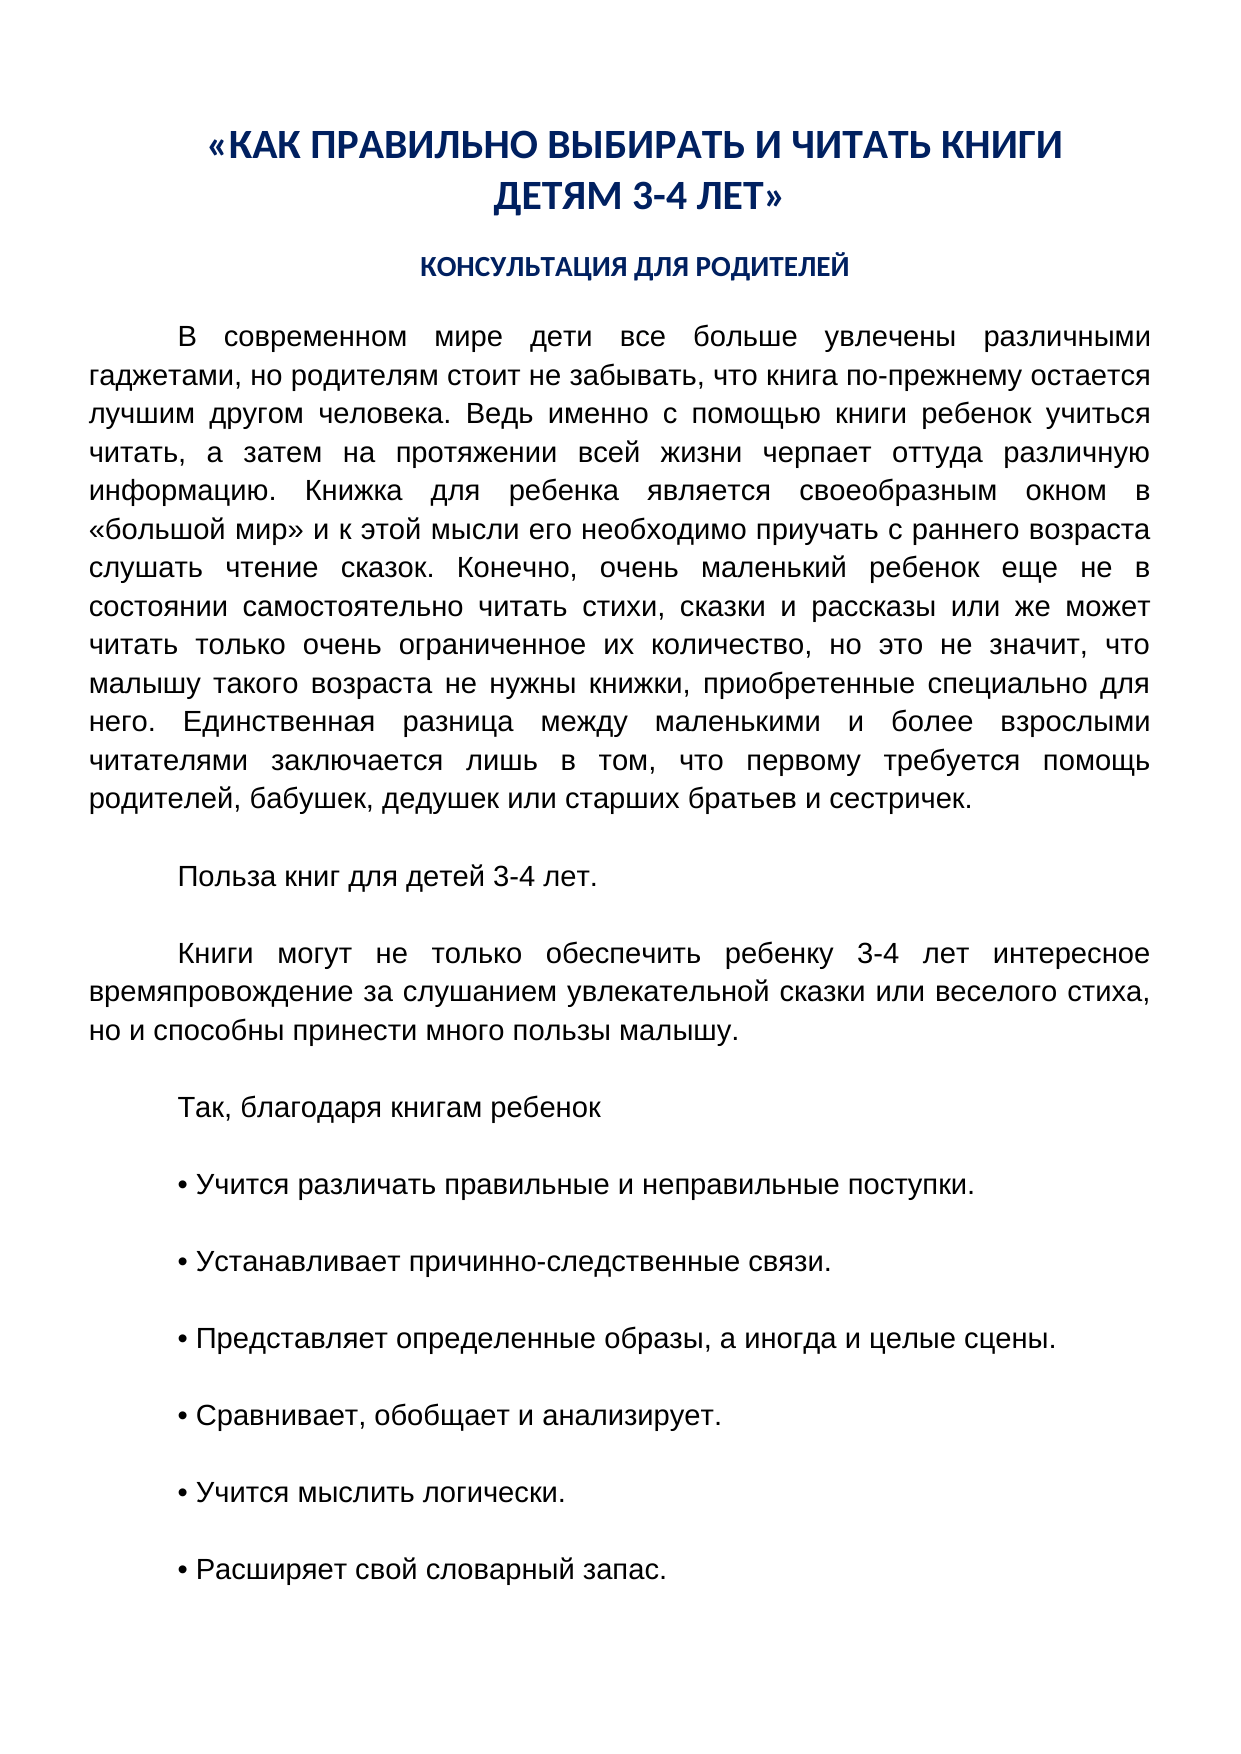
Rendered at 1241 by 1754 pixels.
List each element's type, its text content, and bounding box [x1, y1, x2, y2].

text В современном мире дети все больше увлечены различными гаджетами, но родителям стоит не забывать, что книга по-прежнему остается лучшим другом человека. Ведь именно с помощью книги ребенок учиться читать, а затем на протяжении всей жизни черпает оттуда различную информацию. Книжка для ребенка является своеобразным окном в «большой мир» и к этой мысли его необходимо приучать с раннего возраста слушать чтение сказок. Конечно, очень маленький ребенок еще не в состоянии самостоятельно читать стихи, сказки и рассказы или же может читать только очень ограниченное их количество, но это не значит, что малышу такого возраста не нужны книжки, приобретенные специально для него. Единственная разница между маленькими и более взрослыми читателями заключается лишь в том, что первому требуется помощь родителей, бабушек, дедушек или старших братьев и сестричек. [88, 319, 1152, 815]
text «КАК ПРАВИЛЬНО ВЫБИРАТЬ И ЧИТАТЬ КНИГИ [118, 118, 1152, 169]
text • Сравнивает, обобщает и анализирует. [88, 1398, 1152, 1432]
text • Представляет определенные образы, а иногда и целые сцены. [88, 1321, 1152, 1355]
text КОНСУЛЬТАЦИЯ ДЛЯ РОДИТЕЛЕЙ [118, 248, 1152, 283]
text • Расширяет свой словарный запас. [88, 1552, 1152, 1586]
text • Учится различать правильные и неправильные поступки. [88, 1167, 1152, 1201]
text Книги могут не только обеспечить ребенку 3-4 лет интересное времяпровождение за слушанием увлекательной сказки или веселого стиха, но и способны принести много пользы малышу. [88, 936, 1152, 1046]
text Так, благодаря книгам ребенок [88, 1090, 1152, 1123]
text • Устанавливает причинно-следственные связи. [88, 1244, 1152, 1278]
text Польза книг для детей 3-4 лет. [88, 859, 1152, 892]
text ДЕТЯМ 3-4 ЛЕТ» [118, 169, 1152, 220]
text • Учится мыслить логически. [88, 1475, 1152, 1509]
